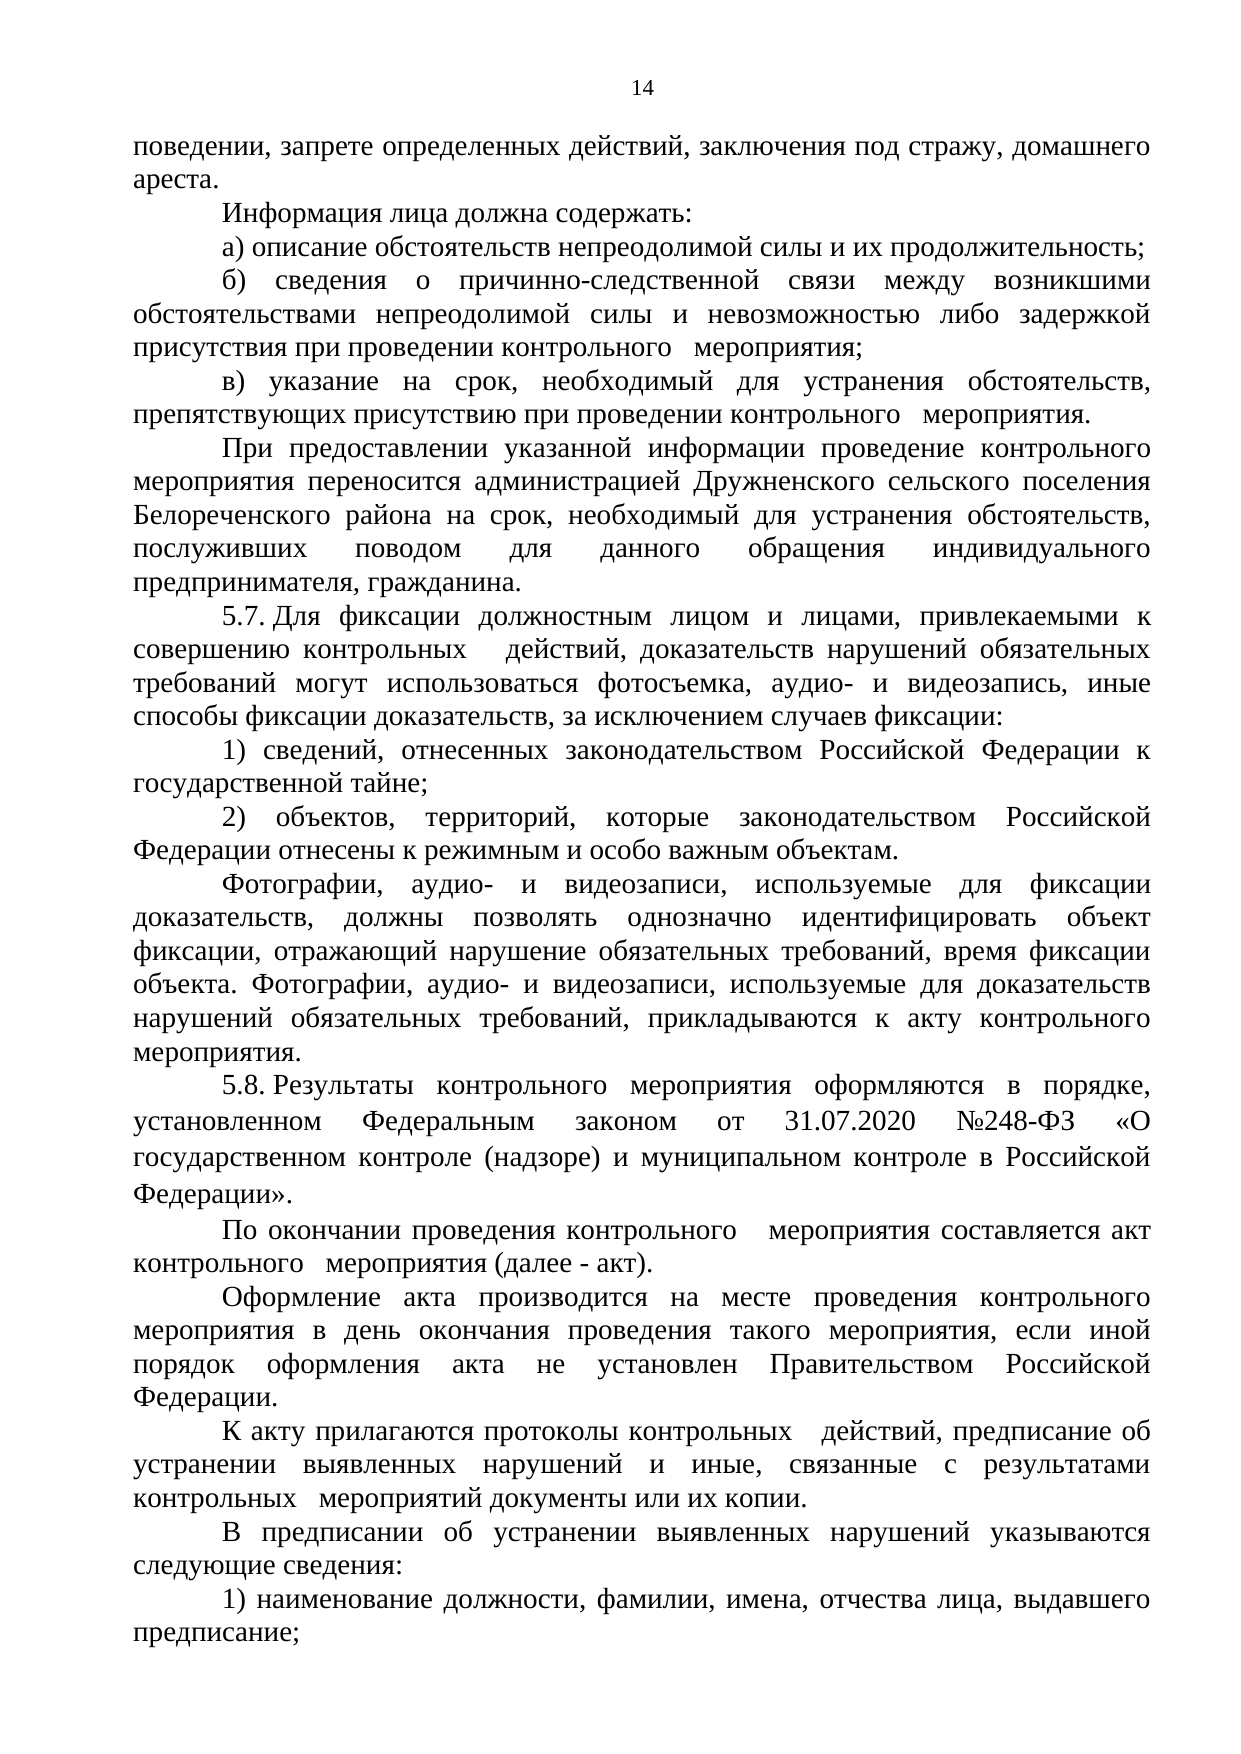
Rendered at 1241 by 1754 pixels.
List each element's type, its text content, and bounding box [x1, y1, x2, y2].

text В предписании об устранении выявленных нарушений указываются следующие сведения: [133, 1514, 1152, 1581]
text 1) наименование должности, фамилии, имена, отчества лица, выдавшего предписание; [133, 1581, 1152, 1648]
text По окончании проведения контрольного мероприятия составляется акт контрольного мероприятия (далее - акт). [133, 1212, 1152, 1279]
text Оформление акта производится на месте проведения контрольного мероприятия в день окончания проведения такого мероприятия, если иной порядок оформления акта не установлен Правительством Российской Федерации. [133, 1279, 1152, 1413]
text Информация лица должна содержать: [133, 195, 1152, 229]
text а) описание обстоятельств непреодолимой силы и их продолжительность; [133, 229, 1152, 262]
text 1) сведений, отнесенных законодательством Российской Федерации к государственной тайне; [133, 732, 1152, 799]
text 2) объектов, территорий, которые законодательством Российской Федерации отнесены к режимным и особо важным объектам. [133, 799, 1152, 866]
text При предоставлении указанной информации проведение контрольного мероприятия переносится администрацией Дружненского сельского поселения Белореченского района на срок, необходимый для устранения обстоятельств, послуживших поводом для данного обращения индивидуального предпринимателя, гражданина. [133, 430, 1152, 598]
list Результаты контрольного мероприятия оформляются в порядке, установленном Федеральным законом от 31.07.2020 №248-ФЗ «О государственном контроле (надзоре) и муниципальном контроле в Российской Федерации». [133, 1067, 1152, 1209]
text б) сведения о причинно-следственной связи между возникшими обстоятельствами непреодолимой силы и невозможностью либо задержкой присутствия при проведении контрольного мероприятия; [133, 262, 1152, 363]
text Фотографии, аудио- и видеозаписи, используемые для фиксации доказательств, должны позволять однозначно идентифицировать объект фиксации, отражающий нарушение обязательных требований, время фиксации объекта. Фотографии, аудио- и видеозаписи, используемые для доказательств нарушений обязательных требований, прикладываются к акту контрольного мероприятия. [133, 866, 1152, 1067]
list Для фиксации должностным лицом и лицами, привлекаемыми к совершению контрольных действий, доказательств нарушений обязательных требований могут использоваться фотосъемка, аудио- и видеозапись, иные способы фиксации доказательств, за исключением случаев фиксации: [133, 598, 1152, 732]
text в) указание на срок, необходимый для устранения обстоятельств, препятствующих присутствию при проведении контрольного мероприятия. [133, 363, 1152, 430]
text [133, 128, 1152, 195]
text К акту прилагаются протоколы контрольных действий, предписание об устранении выявленных нарушений и иные, связанные с результатами контрольных мероприятий документы или их копии. [133, 1413, 1152, 1514]
